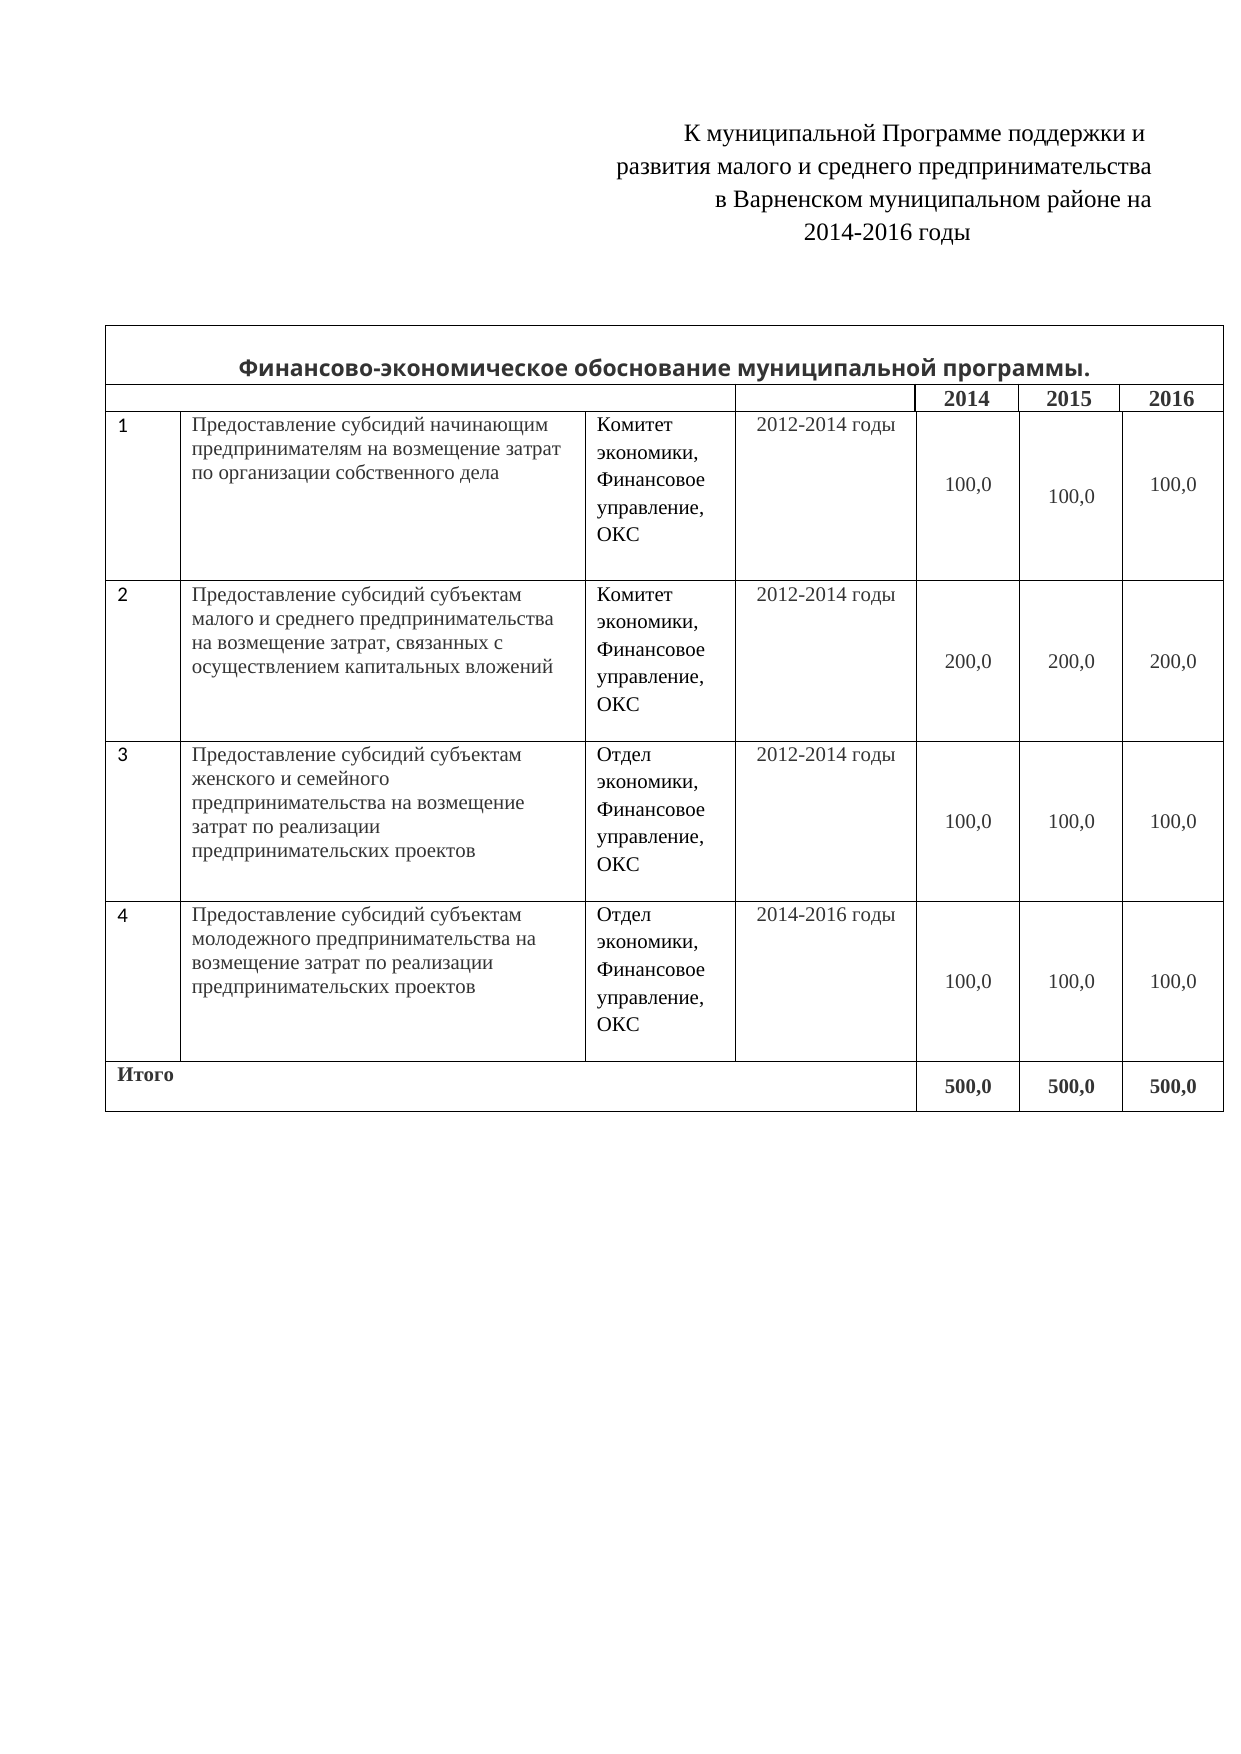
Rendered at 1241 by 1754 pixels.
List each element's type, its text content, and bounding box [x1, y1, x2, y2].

table_cell 100,0 [917, 742, 1019, 901]
table_cell 100,0 [1123, 742, 1223, 901]
table_cell 3 [106, 742, 180, 901]
table_cell 2 [106, 581, 180, 741]
table_cell 100,0 [1020, 902, 1122, 1061]
table_cell [106, 385, 735, 411]
table_cell 1 [106, 412, 180, 580]
table_cell 2012-2014 годы [736, 412, 916, 580]
table_cell 100,0 [917, 902, 1019, 1061]
table_cell 500,0 [917, 1062, 1019, 1111]
table_cell Предоставление субсидий субъектам молодежного предпринимательства на возмещение затрат по реализации предпринимательских проектов [181, 902, 585, 1061]
table_cell 2016 [1120, 385, 1223, 411]
table_cell 100,0 [1123, 412, 1223, 580]
table_cell Комитет экономики, Финансовое управление, ОКС [586, 581, 735, 741]
table_cell Итого [106, 1062, 916, 1111]
table_cell Отдел экономики, Финансовое управление, ОКС [586, 902, 735, 1061]
text К муниципальной Программе поддержки и [177, 118, 1152, 147]
table_cell 200,0 [1123, 581, 1223, 741]
table_cell Отдел экономики, Финансовое управление, ОКС [586, 742, 735, 901]
table_cell 100,0 [917, 412, 1019, 580]
table_cell 2012-2014 годы [736, 581, 916, 741]
table_cell Комитет экономики, Финансовое управление, ОКС [586, 412, 735, 580]
text 2014-2016 годы [177, 217, 1152, 246]
table_cell 100,0 [1020, 412, 1122, 580]
table_cell 200,0 [917, 581, 1019, 741]
table_cell 500,0 [1020, 1062, 1122, 1111]
table_cell 500,0 [1123, 1062, 1223, 1111]
table_cell 2014 [916, 385, 1018, 411]
table_cell 2012-2014 годы [736, 742, 916, 901]
table_cell 2015 [1019, 385, 1119, 411]
table_cell Предоставление субсидий субъектам малого и среднего предпринимательства на возмещение затрат, связанных с осуществлением капитальных вложений [181, 581, 585, 741]
table_cell 4 [106, 902, 180, 1061]
table_cell 100,0 [1020, 742, 1122, 901]
table_cell 100,0 [1123, 902, 1223, 1061]
table_cell 200,0 [1020, 581, 1122, 741]
text развития малого и среднего предпринимательства в Варненском муниципальном районе на [177, 151, 1152, 213]
table_cell Предоставление субсидий начинающим предпринимателям на возмещение затрат по организации собственного дела [181, 412, 585, 580]
table_cell 2014-2016 годы [736, 902, 916, 1061]
table_cell [736, 385, 914, 411]
table_header Финансово-экономическое обоснование муниципальной программы. [106, 326, 1223, 383]
table_cell Предоставление субсидий субъектам женского и семейного предпринимательства на возмещение затрат по реализации предпринимательских проектов [181, 742, 585, 901]
